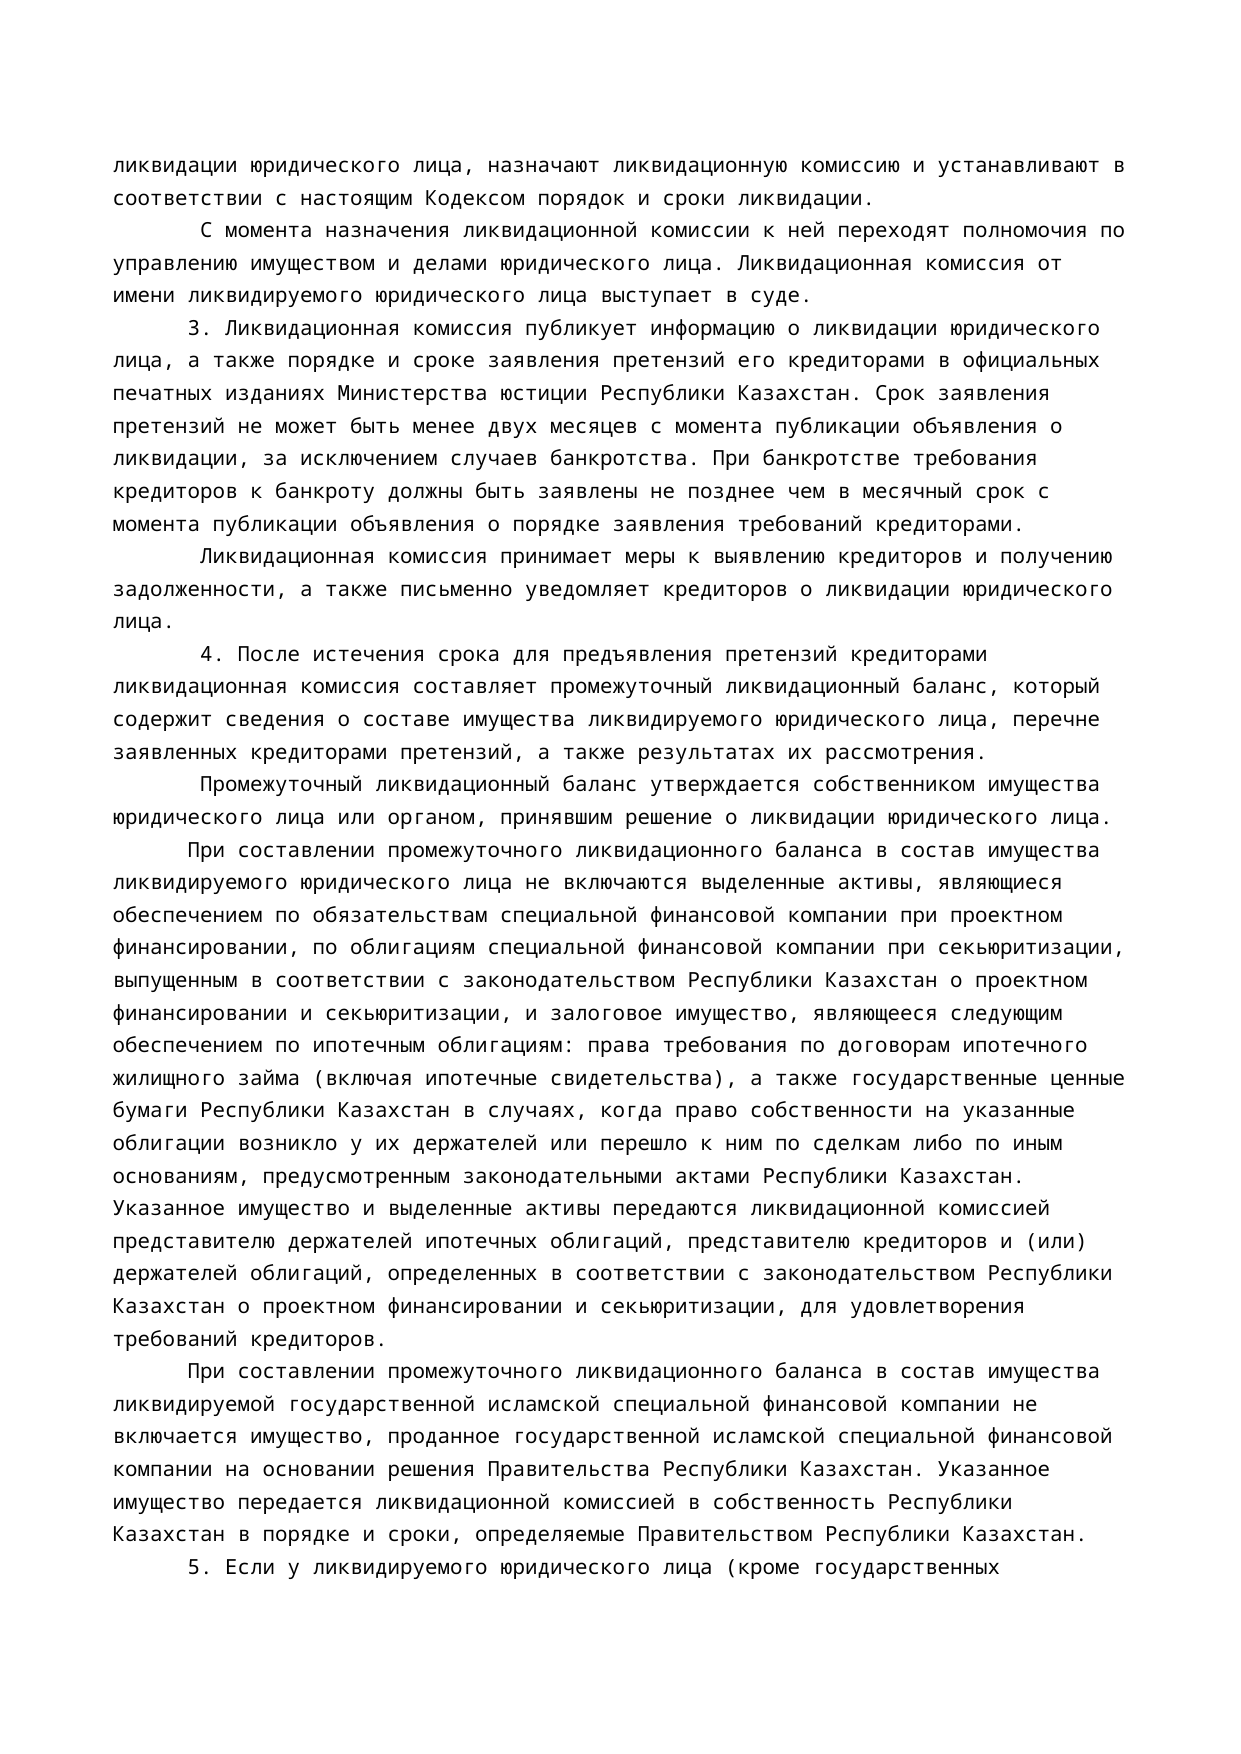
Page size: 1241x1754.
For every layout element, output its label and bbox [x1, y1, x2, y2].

text [112, 150, 1128, 1580]
